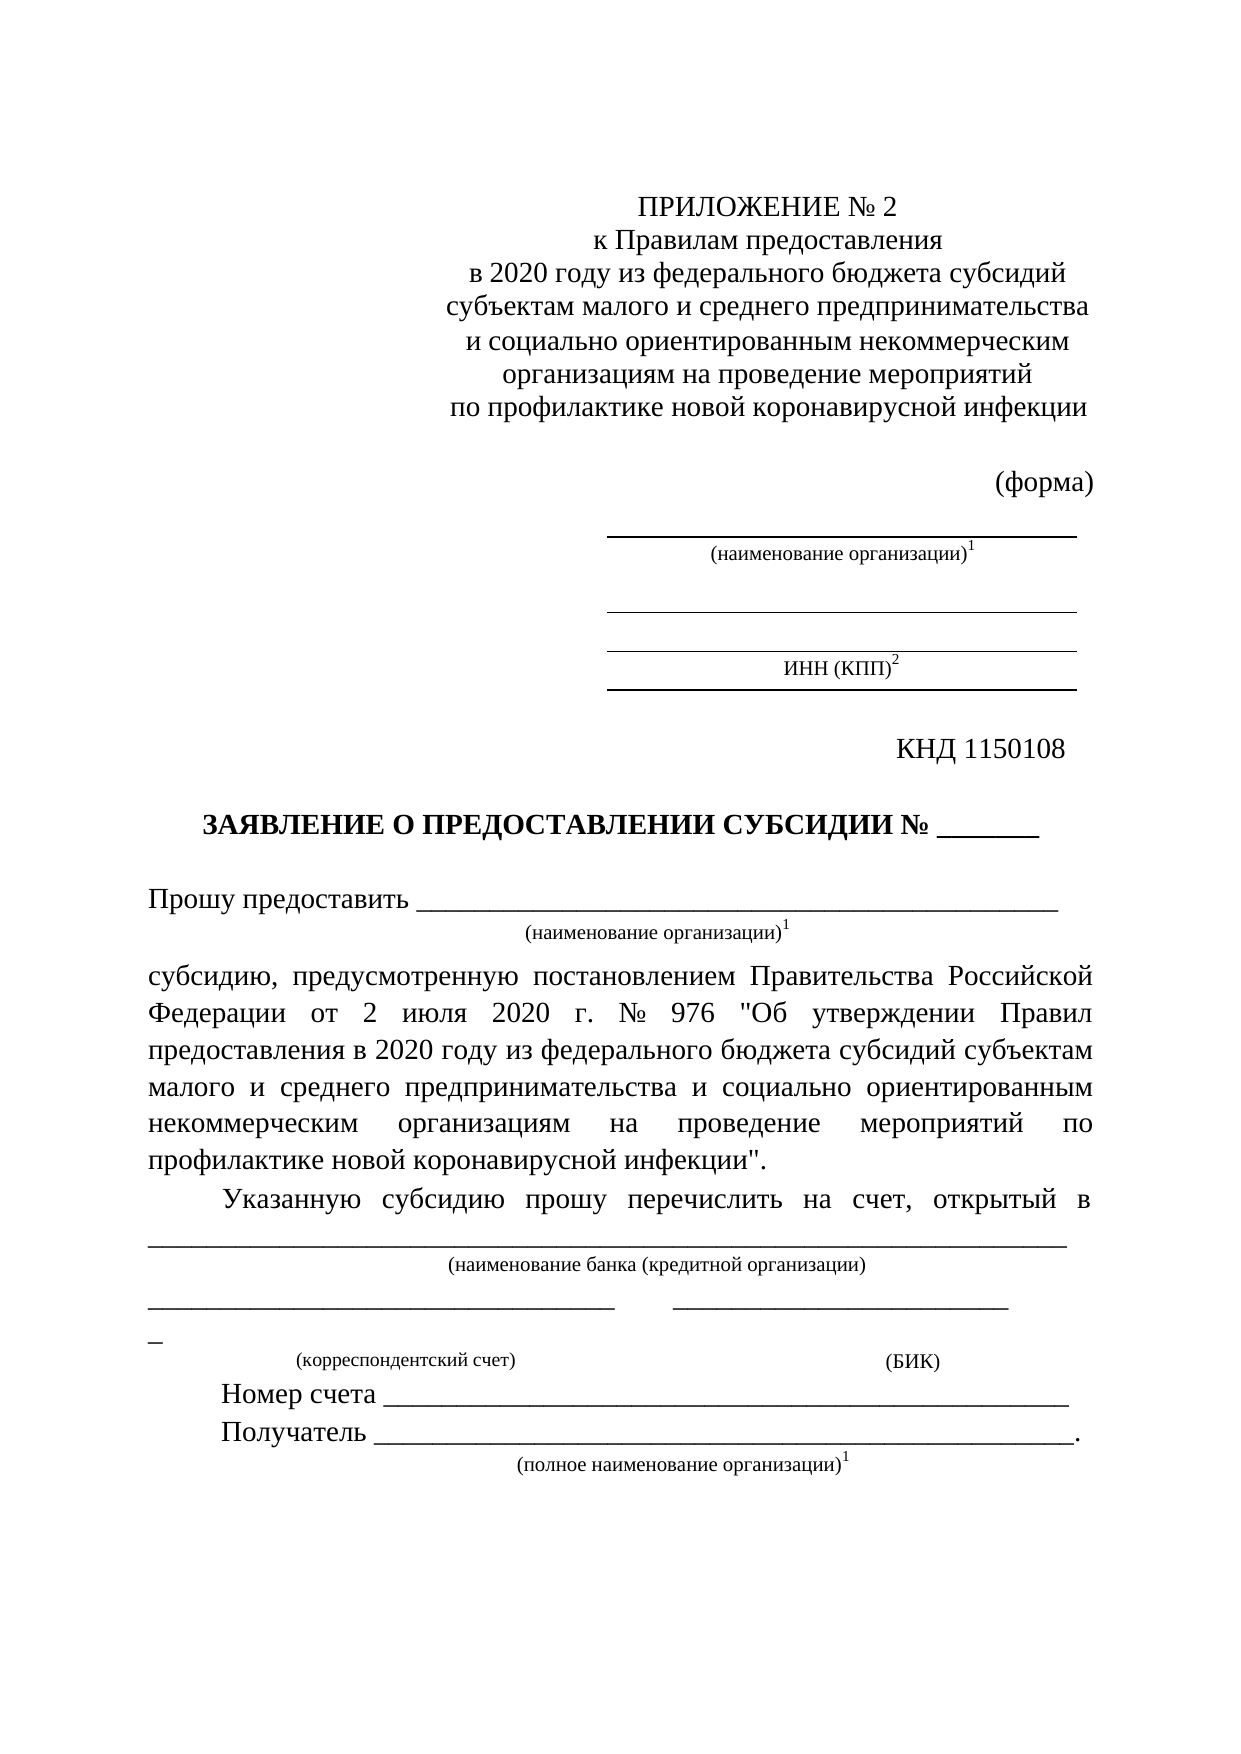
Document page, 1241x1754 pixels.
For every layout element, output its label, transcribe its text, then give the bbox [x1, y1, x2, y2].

list Правилам предоставления [593, 222, 1094, 256]
text (полное наименование организации)1 [517, 1447, 1094, 1477]
list 2020 году из федерального бюджета субсидий субъектам малого и среднего предпринимательства [446, 257, 1089, 322]
text Указанную субсидию прошу перечислить на счет, открытый в _______________________________________________________________ [148, 1181, 1092, 1251]
text _________________________________ [148, 1279, 629, 1347]
list социально ориентированным некоммерческим организациям на проведение мероприятий [466, 324, 1071, 389]
text (наименование банка (кредитной организации) [448, 1253, 1094, 1276]
text (корреспондентский счет) [296, 1348, 810, 1371]
text (форма) [148, 464, 1094, 498]
text Номер счета _______________________________________________ [221, 1377, 1094, 1410]
text по профилактике новой коронавирусной инфекции [450, 389, 1094, 423]
text ЗАЯВЛЕНИЕ О ПРЕДОСТАВЛЕНИИ СУБСИДИИ № _______ [202, 807, 1094, 841]
text (наименование организации)1 [710, 536, 1094, 566]
text Прошу предоставить ____________________________________________ [148, 881, 1094, 915]
text Получатель ________________________________________________. [221, 1414, 1094, 1447]
text КНД 1150108 [896, 731, 1094, 765]
text _______________________ [673, 1279, 1094, 1313]
text субсидию, предусмотренную постановлением Правительства Российской Федерации от 2 июля 2020 г. № 976 "Об утверждении Правил предоставления в 2020 году из федерального бюджета субсидий субъектам малого и среднего предпринимательства и социально ориентированным некоммерческим организациям на проведение мероприятий по профилактике новой коронавирусной инфекции". [148, 958, 1094, 1176]
text (БИК) [885, 1349, 1094, 1373]
text (наименование организации)1 [525, 915, 1094, 945]
text ПРИЛОЖЕНИЕ № 2 [637, 189, 1094, 222]
text ИНН (КПП)2 [783, 651, 1094, 681]
